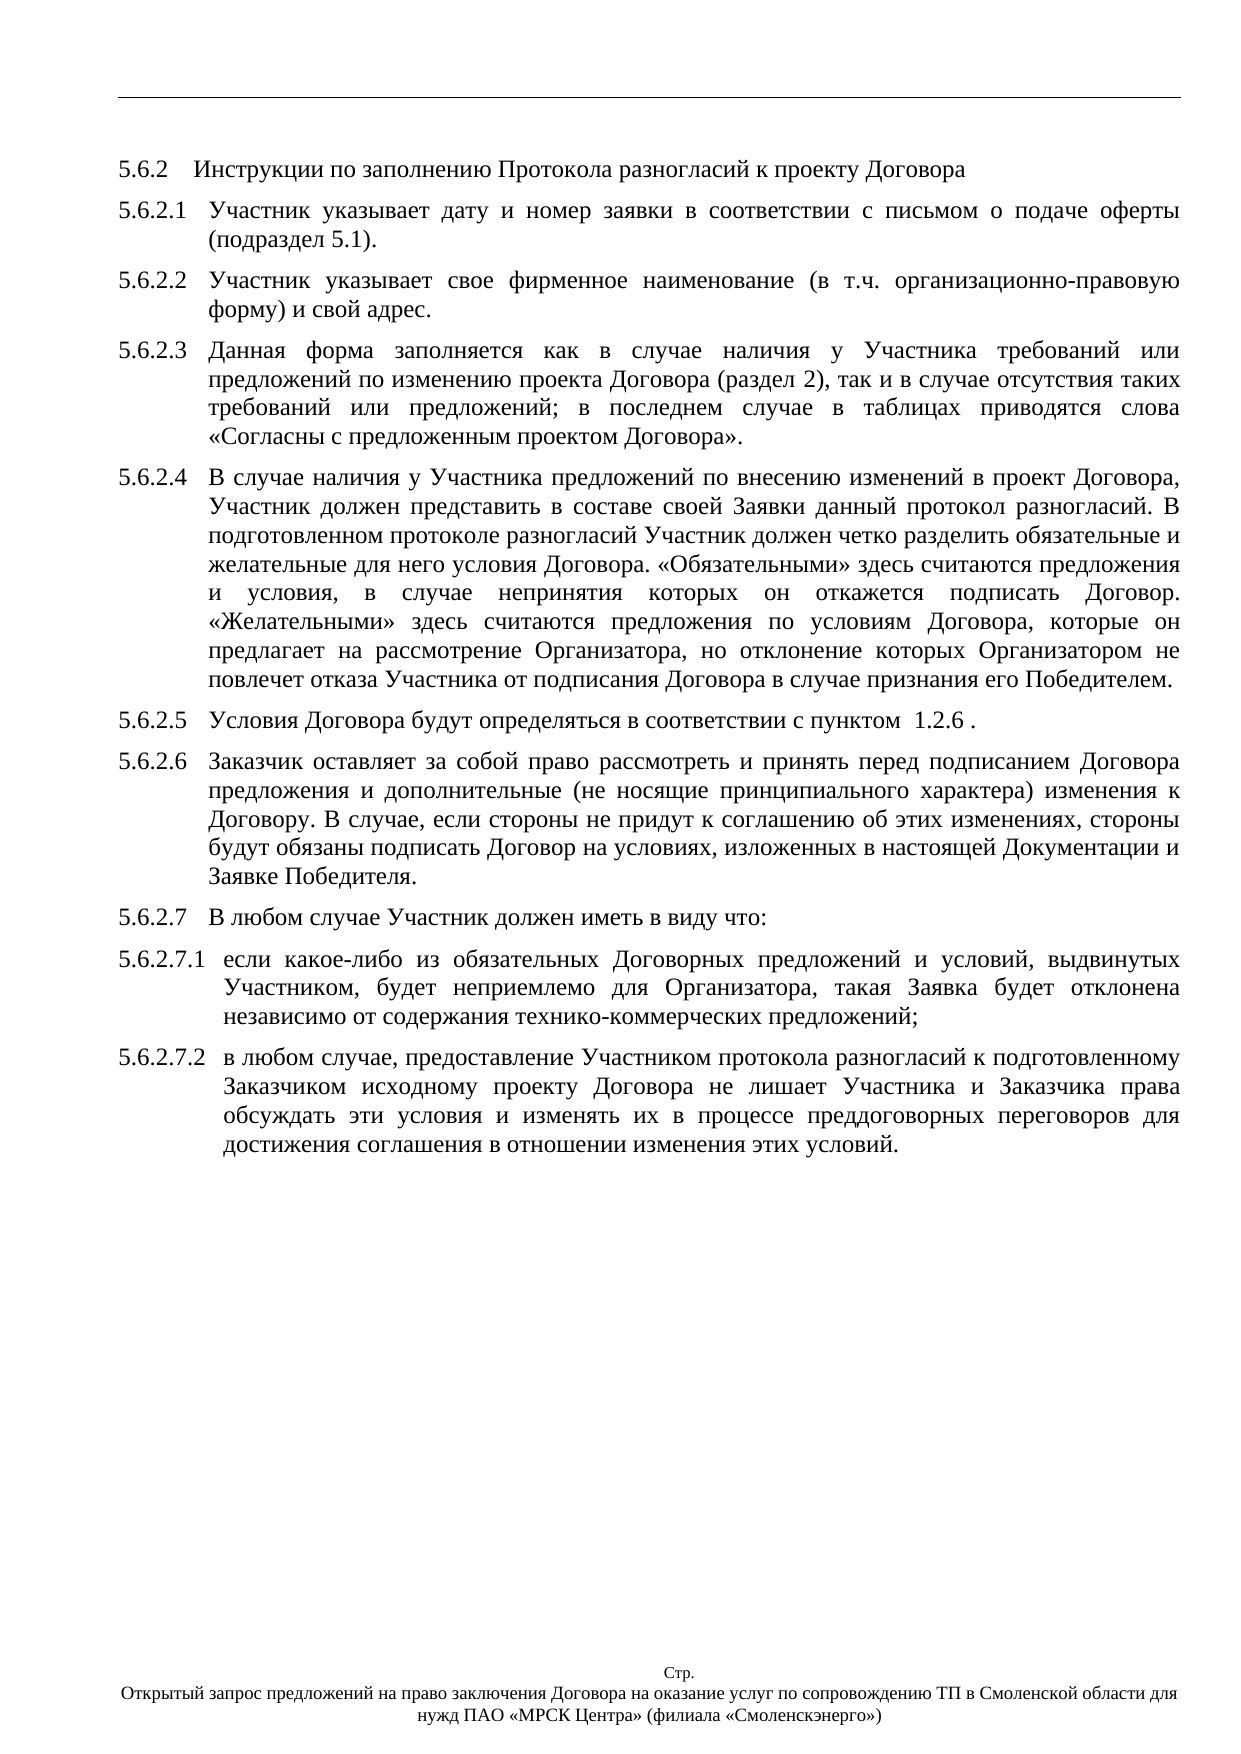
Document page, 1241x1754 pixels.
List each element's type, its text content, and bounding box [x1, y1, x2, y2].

list В любом случае Участник должен иметь в виду что: [118, 902, 1181, 931]
subtitle Инструкции по заполнению Протокола разногласий к проекту Договора [118, 154, 1181, 182]
list В случае наличия у Участника предложений по внесению изменений в проект Договора, Участник должен представить в составе своей Заявки данный протокол разногласий. В подготовленном протоколе разногласий Участник должен четко разделить обязательные и желательные для него условия Договора. «Обязательными» здесь считаются предложения и условия, в случае непринятия которых он откажется подписать Договор. «Желательными» здесь считаются предложения по условиям Договора, которые он предлагает на рассмотрение Организатора, но отклонение которых Организатором не повлечет отказа Участника от подписания Договора в случае признания его Победителем. [118, 462, 1181, 692]
list в любом случае, предоставление Участником протокола разногласий к подготовленному Заказчиком исходному проекту Договора не лишает Участника и Заказчика права обсуждать эти условия и изменять их в процессе преддоговорных переговоров для достижения соглашения в отношении изменения этих условий. [118, 1042, 1181, 1157]
list Участник указывает дату и номер заявки в соответствии с письмом о подаче оферты (подраздел 5.1). [118, 195, 1181, 252]
list Условия Договора будут определяться в соответствии с пунктом 1.2.6 . [118, 705, 1181, 734]
list Данная форма заполняется как в случае наличия у Участника требований или предложений по изменению проекта Договора (раздел 2), так и в случае отсутствия таких требований или предложений; в последнем случае в таблицах приводятся слова «Согласны с предложенным проектом Договора». [118, 335, 1181, 450]
list Заказчик оставляет за собой право рассмотреть и принять перед подписанием Договора предложения и дополнительные (не носящие принципиального характера) изменения к Договору. В случае, если стороны не придут к соглашению об этих изменениях, стороны будут обязаны подписать Договор на условиях, изложенных в настоящей Документации и Заявке Победителя. [118, 746, 1181, 890]
list Участник указывает свое фирменное наименование (в т.ч. организационно-правовую форму) и свой адрес. [118, 265, 1181, 322]
list если какое-либо из обязательных Договорных предложений и условий, выдвинутых Участником, будет неприемлемо для Организатора, такая Заявка будет отклонена независимо от содержания технико-коммерческих предложений; [118, 944, 1181, 1030]
